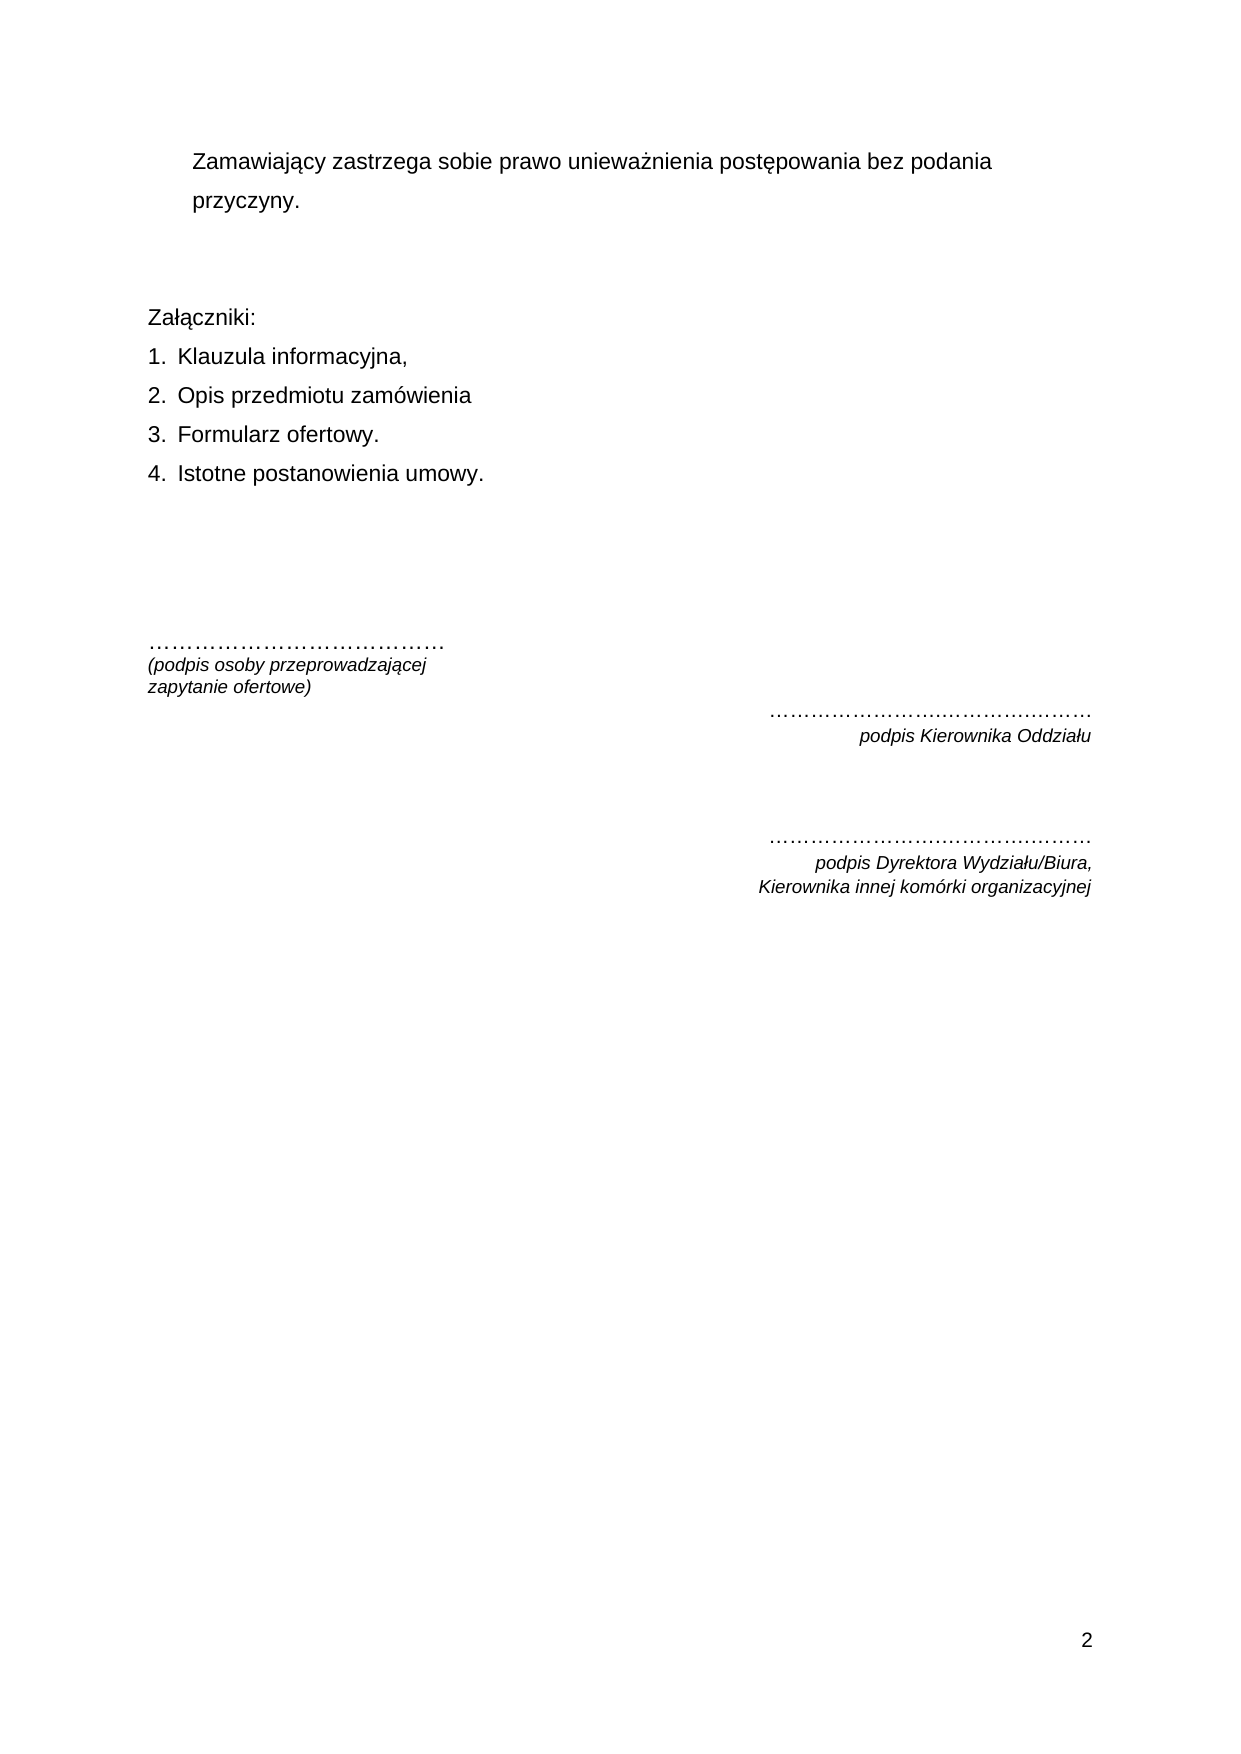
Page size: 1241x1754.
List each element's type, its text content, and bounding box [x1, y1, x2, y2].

list Zamawiający zastrzega sobie prawo unieważnienia postępowania bez podania przyczyny. [192, 148, 1093, 213]
list Klauzula informacyjna, [148, 343, 1093, 369]
text …………………….………….……… podpis Dyrektora Wydziału/Biura, [148, 824, 1093, 873]
list Załączniki: [148, 304, 1093, 331]
list Formularz ofertowy. [148, 421, 1093, 447]
text (podpis osoby przeprowadzającej [148, 654, 1093, 676]
text Kierownika innej komórki organizacyjnej [148, 876, 1093, 898]
list Opis przedmiotu zamówienia [148, 382, 1093, 408]
text …………………….………….……… podpis Kierownika Oddziału [148, 697, 1093, 746]
text zapytanie ofertowe) [148, 676, 1093, 697]
text ………………………………… [148, 628, 1093, 654]
list Istotne postanowienia umowy. [148, 460, 1093, 514]
